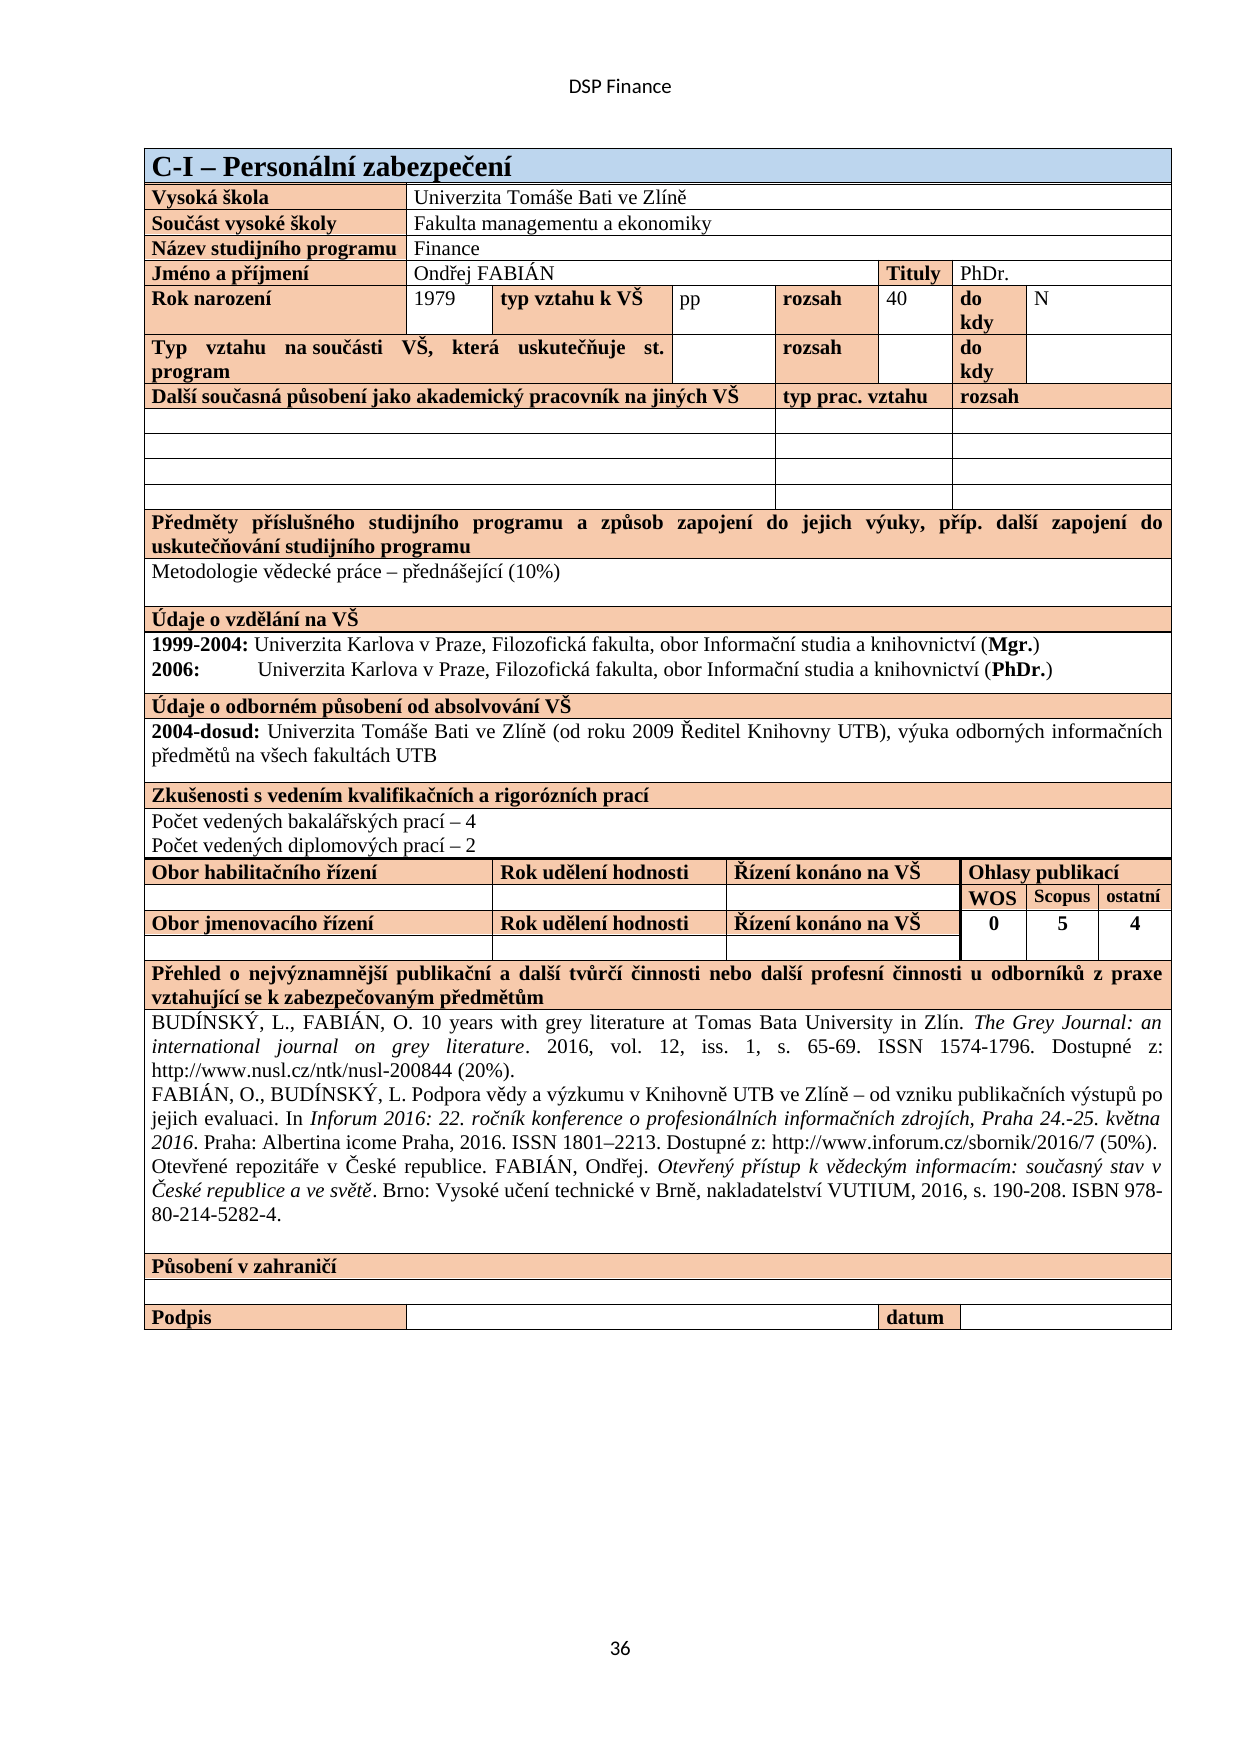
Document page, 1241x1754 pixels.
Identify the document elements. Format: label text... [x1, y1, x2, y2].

table_cell [727, 885, 959, 909]
table_cell [953, 409, 1171, 433]
table_cell Obor habilitačního řízení [145, 860, 492, 884]
table_cell Rok udělení hodnosti [493, 911, 726, 934]
table_cell [776, 409, 952, 433]
table_cell [953, 434, 1171, 458]
table_cell BUDÍNSKÝ, L., FABIÁN, O. 10 years with grey literature at Tomas Bata University in Zlín. The Grey Journal: an international journal on grey literature. 2016, vol. 12, iss. 1, s. 65-69. ISSN 1574-1796. Dostupné z: http://www.nusl.cz/ntk/nusl-200844 (20%). FABIÁN, O., BUDÍNSKÝ, L. Podpora vědy a výzkumu v Knihovně UTB ve Zlíně – od vzniku publikačních výstupů po jejich evaluaci. In Inforum 2016: 22. ročník konference o profesionálních informačních zdrojích, Praha 24.-25. května 2016. Praha: Albertina icome Praha, 2016. ISSN 1801–2213. Dostupné z: http://www.inforum.cz/sbornik/2016/7 (50%). Otevřené repozitáře v České republice. FABIÁN, Ondřej. Otevřený přístup k vědeckým informacím: současný stav v České republice a ve světě. Brno: Vysoké učení technické v Brně, nakladatelství VUTIUM, 2016, s. 190-208. ISBN 978-80-214-5282-4. [145, 1010, 1171, 1253]
table_cell Univerzita Tomáše Bati ve Zlíně [407, 185, 1171, 209]
table_cell [145, 434, 775, 458]
table_cell [407, 1305, 878, 1329]
table_cell Vysoká škola [145, 185, 406, 209]
table_cell Působení v zahraničí [145, 1254, 1171, 1278]
table_cell 2004-dosud: Univerzita Tomáše Bati ve Zlíně (od roku 2009 Ředitel Knihovny UTB), výuka odborných informačních předmětů na všech fakultách UTB [145, 719, 1171, 782]
table_cell Ondřej FABIÁN [407, 261, 878, 285]
table_cell 4 [1099, 911, 1171, 960]
table_cell [145, 485, 775, 508]
table_cell Předměty příslušného studijního programu a způsob zapojení do jejich výuky, příp. další zapojení do uskutečňování studijního programu [145, 510, 1171, 558]
table_cell 5 [1027, 911, 1098, 960]
table_cell Řízení konáno na VŠ [727, 911, 959, 934]
table_cell do kdy [953, 286, 1026, 334]
table_cell Počet vedených bakalářských prací – 4 Počet vedených diplomových prací – 2 [145, 809, 1171, 857]
table_cell N [1027, 286, 1171, 334]
table_cell Obor jmenovacího řízení [145, 911, 492, 934]
table_cell Podpis [145, 1305, 406, 1329]
table_cell WOS [962, 885, 1026, 909]
table_cell [961, 1305, 1171, 1329]
table_cell Údaje o vzdělání na VŠ [145, 607, 1171, 631]
table_cell [145, 459, 775, 483]
table_cell Další současná působení jako akademický pracovník na jiných VŠ [145, 384, 775, 408]
table_cell Scopus [1027, 885, 1098, 909]
table_cell 1999-2004: Univerzita Karlova v Praze, Filozofická fakulta, obor Informační studia a knihovnictví (Mgr.) 2006: Univerzita Karlova v Praze, Filozofická fakulta, obor Informační studia a knihovnictví (PhDr.) [145, 633, 1171, 693]
table_cell [776, 485, 952, 508]
table_cell Tituly [879, 261, 952, 285]
table_cell [953, 459, 1171, 483]
table_cell [493, 885, 726, 909]
table_cell Údaje o odborném působení od absolvování VŠ [145, 694, 1171, 718]
table_cell 0 [962, 911, 1026, 960]
table_cell PhDr. [953, 261, 1171, 285]
table_cell 40 [879, 286, 952, 334]
table_cell [776, 459, 952, 483]
table_header C-I – Personální zabezpečení [145, 149, 1171, 182]
table_cell Název studijního programu [145, 236, 406, 259]
table_cell ostatní [1099, 885, 1171, 909]
table_cell Fakulta managementu a ekonomiky [407, 210, 1171, 234]
table_cell datum [879, 1305, 960, 1329]
table_cell typ prac. vztahu [776, 384, 952, 408]
table_cell rozsah [776, 335, 878, 383]
table_cell typ vztahu k VŠ [493, 286, 672, 334]
table_cell Ohlasy publikací [962, 860, 1171, 884]
table_cell rozsah [953, 384, 1171, 408]
table_cell Jméno a příjmení [145, 261, 406, 285]
table_cell [145, 936, 492, 960]
table_cell [145, 1280, 1171, 1303]
table_cell Součást vysoké školy [145, 210, 406, 234]
table_cell Rok narození [145, 286, 406, 334]
table_cell [1027, 335, 1171, 383]
table_cell Rok udělení hodnosti [493, 860, 726, 884]
table_cell Finance [407, 236, 1171, 259]
table_cell [493, 936, 726, 960]
table_cell [776, 434, 952, 458]
table_cell Přehled o nejvýznamnější publikační a další tvůrčí činnosti nebo další profesní činnosti u odborníků z praxe vztahující se k zabezpečovaným předmětům [145, 961, 1171, 1009]
table_cell [953, 485, 1171, 508]
table_cell do kdy [953, 335, 1026, 383]
table_cell Řízení konáno na VŠ [727, 860, 959, 884]
table_cell [673, 335, 775, 383]
table_cell 1979 [407, 286, 492, 334]
table_cell pp [673, 286, 775, 334]
table_cell Typ vztahu na součásti VŠ, která uskutečňuje st. program [145, 335, 672, 383]
table_cell [145, 885, 492, 909]
table_cell rozsah [776, 286, 878, 334]
table_cell Metodologie vědecké práce – přednášející (10%) [145, 559, 1171, 606]
table_cell [879, 335, 952, 383]
table_cell [145, 409, 775, 433]
table_cell Zkušenosti s vedením kvalifikačních a rigorózních prací [145, 783, 1171, 808]
table_cell [727, 936, 959, 960]
